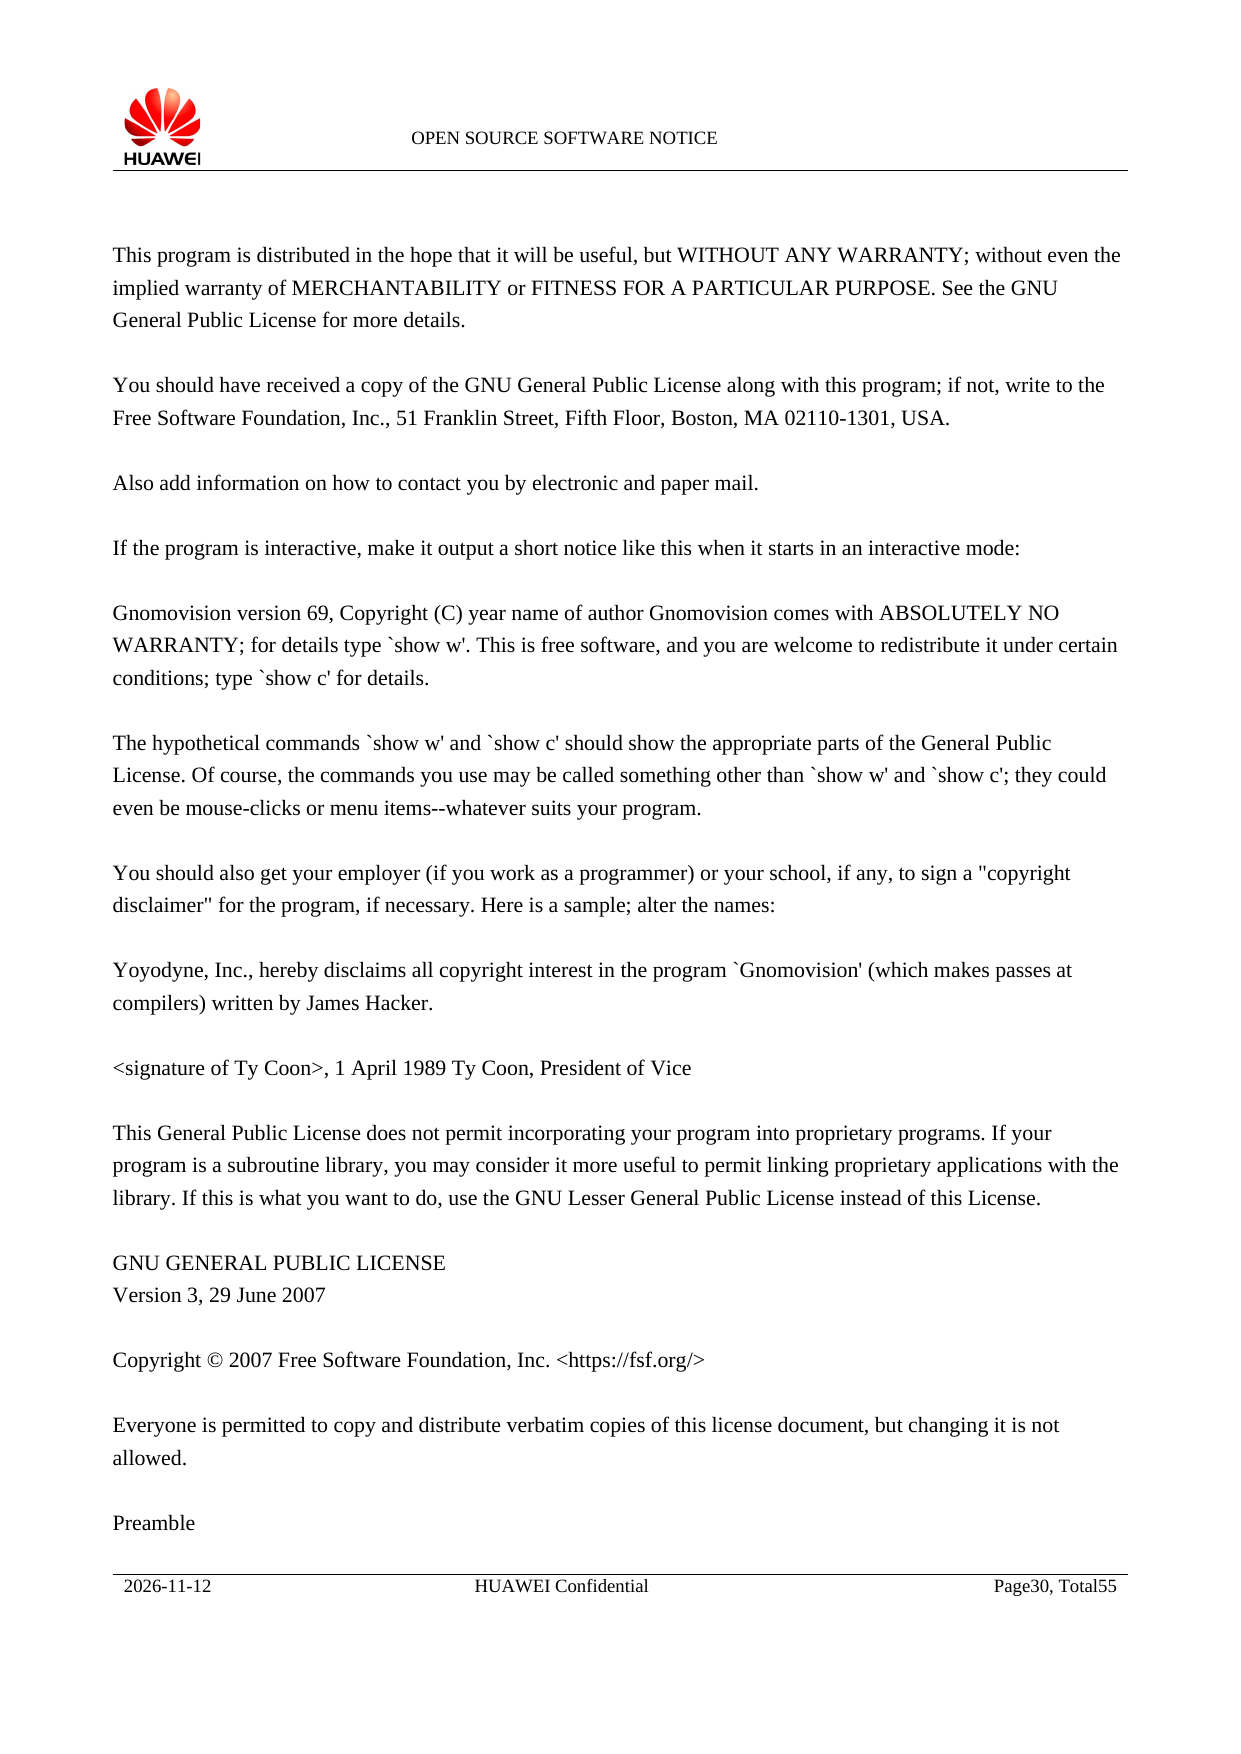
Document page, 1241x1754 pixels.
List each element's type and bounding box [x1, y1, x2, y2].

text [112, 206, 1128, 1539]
picture [124, 88, 201, 165]
